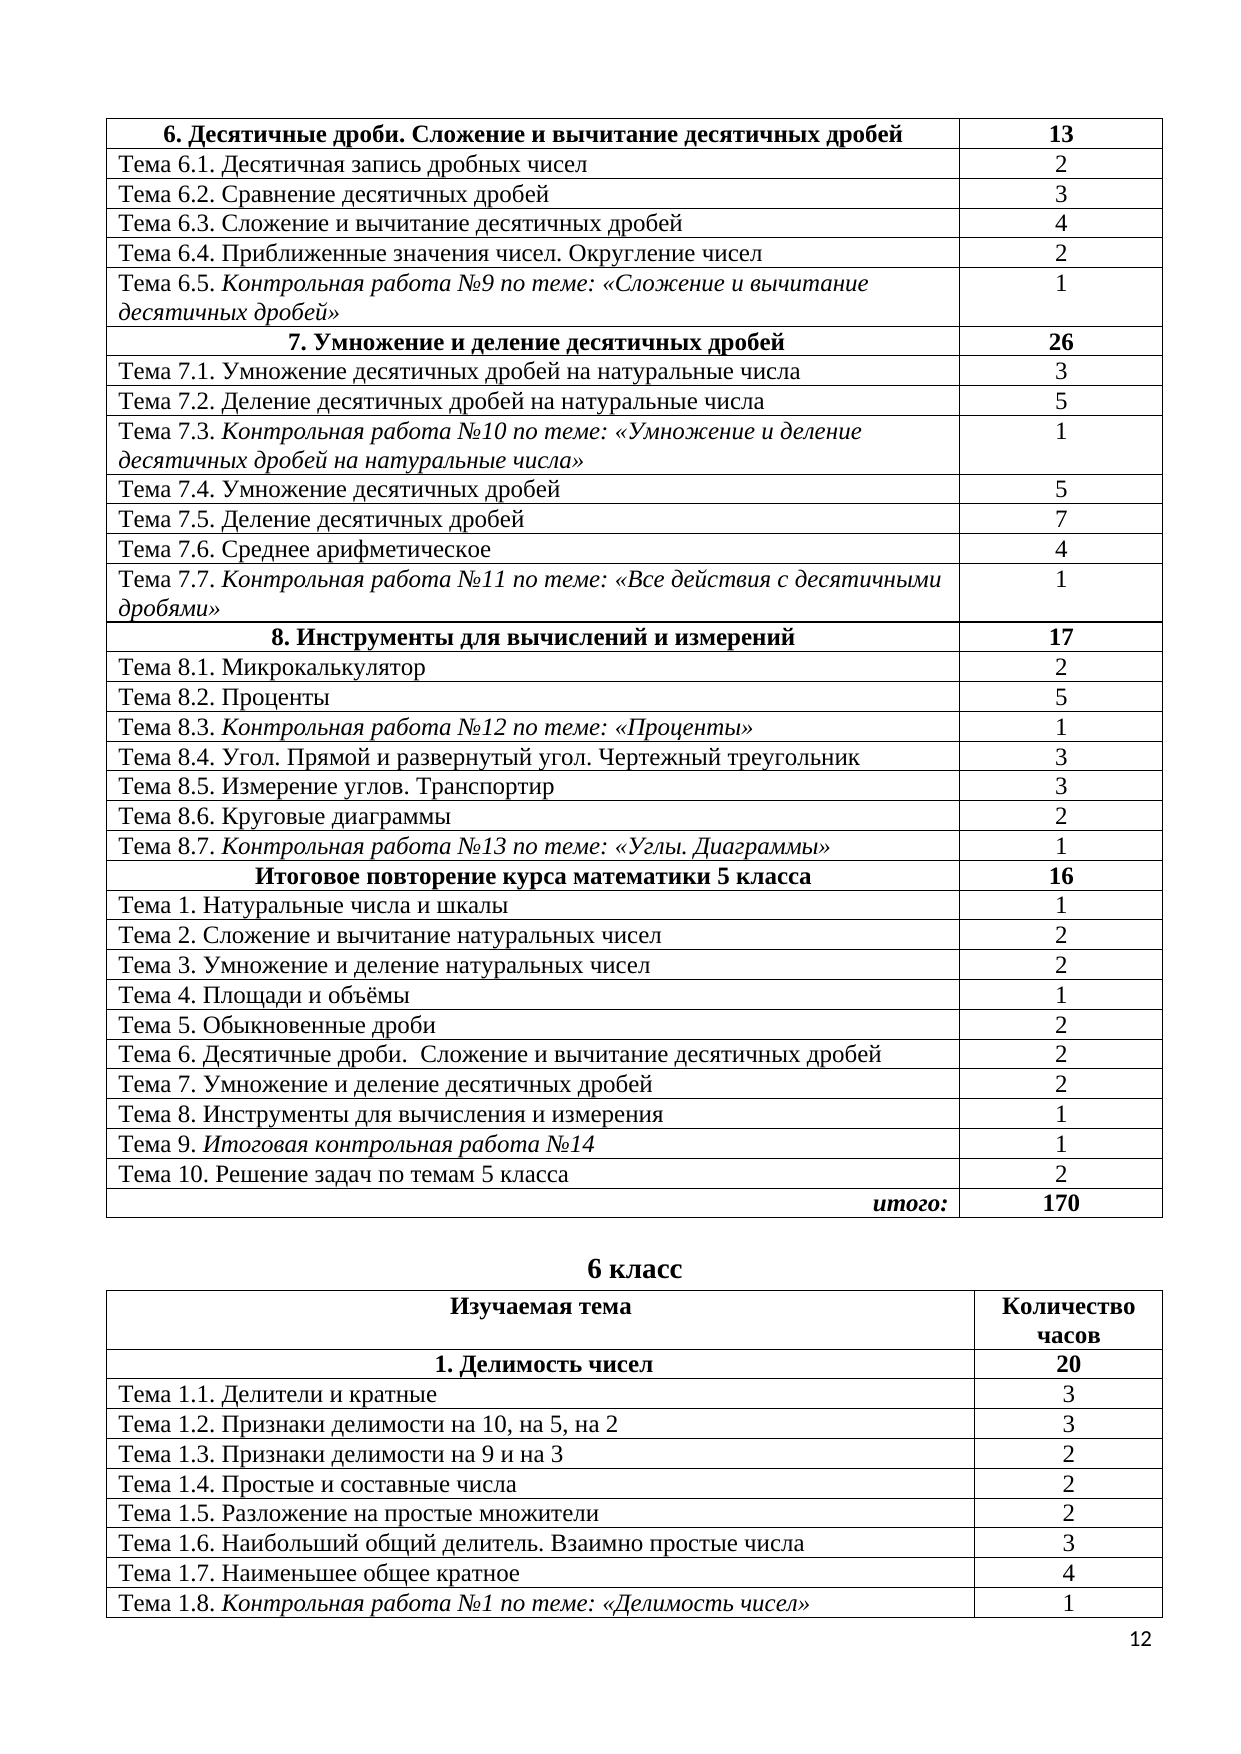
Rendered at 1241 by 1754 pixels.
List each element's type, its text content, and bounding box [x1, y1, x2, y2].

table_cell 1 [960, 891, 1162, 919]
table_cell 26 [960, 327, 1162, 355]
table_cell Тема 7.2. Деление десятичных дробей на натуральные числа [107, 386, 959, 415]
table_cell 1 [960, 712, 1162, 741]
table_cell 1 [960, 831, 1162, 860]
table_cell 16 [960, 861, 1162, 889]
table_cell Тема 8. Инструменты для вычисления и измерения [107, 1099, 959, 1128]
table_cell 17 [960, 623, 1162, 651]
table_cell Тема 7.3. Контрольная работа №10 по теме: «Умножение и деление десятичных дробей на натуральные числа» [107, 416, 959, 473]
table_cell 1 [975, 1588, 1162, 1617]
table_cell 7. Умножение и деление десятичных дробей [107, 327, 959, 355]
table_cell Тема 10. Решение задач по темам 5 класса [107, 1159, 959, 1187]
table_cell Тема 6.2. Сравнение десятичных дробей [107, 179, 959, 207]
table_cell 3 [975, 1379, 1162, 1408]
table_cell Тема 6.1. Десятичная запись дробных чисел [107, 149, 959, 178]
table_cell 1 [960, 564, 1162, 621]
table_cell 3 [960, 356, 1162, 385]
table_cell 1 [960, 980, 1162, 1009]
table_cell 2 [975, 1499, 1162, 1527]
table_cell 3 [960, 771, 1162, 800]
table_cell 5 [960, 386, 1162, 415]
table_cell Тема 7.5. Деление десятичных дробей [107, 504, 959, 533]
table_cell Тема 8.1. Микрокалькулятор [107, 652, 959, 681]
table_cell 3 [960, 179, 1162, 207]
table_cell 3 [960, 742, 1162, 770]
table_cell Тема 3. Умножение и деление натуральных чисел [107, 950, 959, 979]
table_cell 2 [975, 1469, 1162, 1497]
table_cell Тема 1.8. Контрольная работа №1 по теме: «Делимость чисел» [107, 1588, 974, 1617]
table_cell 20 [975, 1350, 1162, 1378]
table_cell 2 [960, 1040, 1162, 1068]
table_cell Итоговое повторение курса математики 5 класса [107, 861, 959, 889]
table_cell Тема 4. Площади и объёмы [107, 980, 959, 1009]
table_cell Тема 1.7. Наименьшее общее кратное [107, 1558, 974, 1587]
table_cell Тема 8.2. Проценты [107, 682, 959, 711]
table_cell Тема 7.7. Контрольная работа №11 по теме: «Все действия с десятичными дробями» [107, 564, 959, 621]
table_cell Тема 9. Итоговая контрольная работа №14 [107, 1129, 959, 1158]
table_cell 8. Инструменты для вычислений и измерений [107, 623, 959, 651]
table_cell Тема 1.3. Признаки делимости на 9 и на 3 [107, 1439, 974, 1468]
table_header Изучаемая тема [107, 1291, 974, 1348]
table_cell Тема 1.2. Признаки делимости на 10, на 5, на 2 [107, 1409, 974, 1438]
table_cell Тема 8.6. Круговые диаграммы [107, 801, 959, 830]
table_cell Тема 7.1. Умножение десятичных дробей на натуральные числа [107, 356, 959, 385]
table_cell 7 [960, 504, 1162, 533]
table_cell 4 [975, 1558, 1162, 1587]
table_cell 4 [960, 209, 1162, 237]
table_cell Тема 5. Обыкновенные дроби [107, 1010, 959, 1038]
table_cell 13 [960, 119, 1162, 148]
table_cell Тема 7.6. Среднее арифметическое [107, 534, 959, 563]
table_cell Тема 7.4. Умножение десятичных дробей [107, 475, 959, 503]
table_cell 2 [960, 920, 1162, 949]
table_cell 1 [960, 1129, 1162, 1158]
table_cell 4 [960, 534, 1162, 563]
table_cell 2 [960, 149, 1162, 178]
table_cell 5 [960, 475, 1162, 503]
table_cell Тема 8.3. Контрольная работа №12 по теме: «Проценты» [107, 712, 959, 741]
table_cell 1 [960, 1099, 1162, 1128]
table_cell Тема 1.1. Делители и кратные [107, 1379, 974, 1408]
table_cell 1. Делимость чисел [107, 1350, 974, 1378]
table_cell 1 [960, 268, 1162, 326]
text 6 класс [118, 1251, 1152, 1285]
table_cell 2 [960, 1069, 1162, 1098]
table_cell Тема 6.5. Контрольная работа №9 по теме: «Сложение и вычитание десятичных дробей» [107, 268, 959, 326]
table_cell 1 [960, 416, 1162, 473]
table_cell 3 [975, 1528, 1162, 1557]
table_cell Тема 1.6. Наибольший общий делитель. Взаимно простые числа [107, 1528, 974, 1557]
table_cell Тема 6.3. Сложение и вычитание десятичных дробей [107, 209, 959, 237]
table_cell Тема 8.5. Измерение углов. Транспортир [107, 771, 959, 800]
table_cell 2 [960, 652, 1162, 681]
table_cell Тема 6. Десятичные дроби. Сложение и вычитание десятичных дробей [107, 1040, 959, 1068]
table_cell 2 [960, 238, 1162, 267]
table_cell 2 [960, 950, 1162, 979]
table_cell Тема 1.5. Разложение на простые множители [107, 1499, 974, 1527]
table_cell 170 [960, 1189, 1162, 1217]
table_cell 2 [975, 1439, 1162, 1468]
table_cell Тема 2. Сложение и вычитание натуральных чисел [107, 920, 959, 949]
table_cell 3 [975, 1409, 1162, 1438]
table_cell Тема 6.4. Приближенные значения чисел. Округление чисел [107, 238, 959, 267]
table_cell 6. Десятичные дроби. Сложение и вычитание десятичных дробей [107, 119, 959, 148]
table_cell 2 [960, 801, 1162, 830]
table_cell 5 [960, 682, 1162, 711]
table_header Количество часов [975, 1291, 1162, 1348]
table_cell 2 [960, 1010, 1162, 1038]
table_cell Тема 1. Натуральные числа и шкалы [107, 891, 959, 919]
table_cell Тема 8.7. Контрольная работа №13 по теме: «Углы. Диаграммы» [107, 831, 959, 860]
table_cell 2 [960, 1159, 1162, 1187]
table_cell Тема 7. Умножение и деление десятичных дробей [107, 1069, 959, 1098]
table_cell Тема 1.4. Простые и составные числа [107, 1469, 974, 1497]
table_cell итого: [107, 1189, 959, 1217]
table_cell Тема 8.4. Угол. Прямой и развернутый угол. Чертежный треугольник [107, 742, 959, 770]
